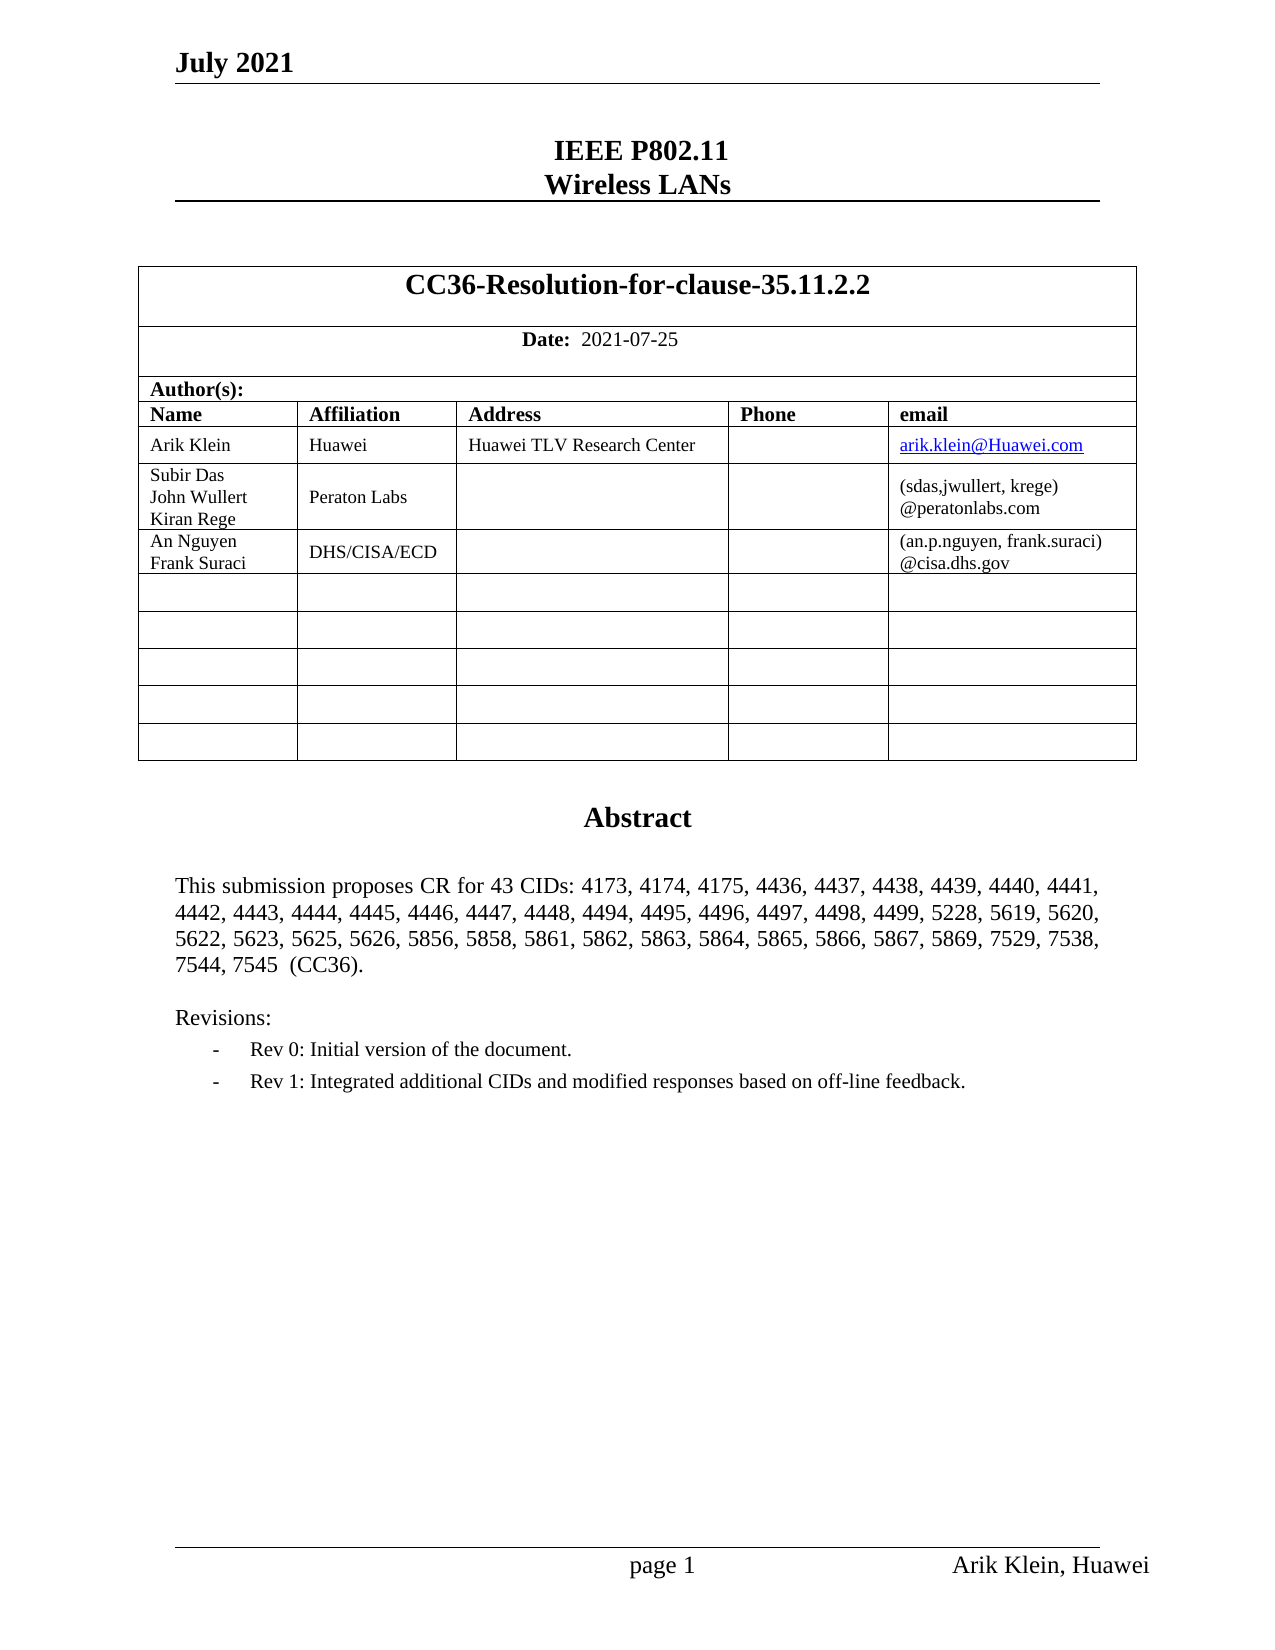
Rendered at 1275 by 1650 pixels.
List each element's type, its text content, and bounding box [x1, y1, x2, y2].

text Abstract [175, 800, 1100, 833]
table_cell Affiliation [298, 402, 456, 426]
text Revisions: [175, 1004, 1100, 1031]
table_cell [889, 724, 1136, 760]
table_cell DHS/CISA/ECD [298, 530, 456, 573]
table_cell (sdas,jwullert, krege) @peratonlabs.com [889, 464, 1136, 529]
table_cell [889, 649, 1136, 685]
table_header CC36-Resolution-for-clause-35.11.2.2 [139, 267, 1136, 326]
table_cell arik.klein@Huawei.com [889, 427, 1136, 463]
table_cell [729, 530, 888, 573]
table_cell [298, 724, 456, 760]
table_cell [457, 686, 728, 723]
table_cell Huawei [298, 427, 456, 463]
table_cell (an.p.nguyen, frank.suraci) @cisa.dhs.gov [889, 530, 1136, 573]
table_cell [729, 427, 888, 463]
table_cell [457, 612, 728, 648]
table_cell email [889, 402, 1136, 426]
table_cell [457, 574, 728, 611]
table_cell [298, 649, 456, 685]
table_cell Arik Klein [139, 427, 297, 463]
table_cell Phone [729, 402, 888, 426]
table_cell [298, 574, 456, 611]
table_cell [729, 464, 888, 529]
table_cell [139, 612, 297, 648]
table_cell [457, 649, 728, 685]
table_cell [889, 686, 1136, 723]
table_cell [729, 686, 888, 723]
table_cell [457, 530, 728, 573]
table_cell An Nguyen Frank Suraci [139, 530, 297, 573]
table_cell Peraton Labs [298, 464, 456, 529]
table_cell [298, 686, 456, 723]
table_cell [889, 612, 1136, 648]
text IEEE P802.11 Wireless LANs [175, 133, 1100, 200]
text This submission proposes CR for 43 CIDs: 4173, 4174, 4175, 4436, 4437, 4438, 4439, 4440, 4441, 4442, 4443, 4444, 4445, 4446, 4447, 4448, 4494, 4495, 4496, 4497, 4498, 4499, 5228, 5619, 5620, 5622, 5623, 5625, 5626, 5856, 5858, 5861, 5862, 5863, 5864, 5865, 5866, 5867, 5869, 7529, 7538, 7544, 7545 (CC36). [175, 872, 1100, 978]
table_cell [457, 464, 728, 529]
table_cell Huawei TLV Research Center [457, 427, 728, 463]
table_cell [139, 649, 297, 685]
table_cell [457, 724, 728, 760]
table_cell [298, 612, 456, 648]
table_cell [729, 724, 888, 760]
table_cell [729, 612, 888, 648]
table_cell Name [139, 402, 297, 426]
list Rev 0: Initial version of the document. [212, 1037, 1088, 1061]
table_cell [889, 574, 1136, 611]
table_cell Date: 2021-07-25 [139, 327, 1136, 376]
table_cell [729, 574, 888, 611]
list Rev 1: Integrated additional CIDs and modified responses based on off-line feedback. [212, 1069, 1088, 1093]
table_cell Subir Das John Wullert Kiran Rege [139, 464, 297, 529]
table_cell Author(s): [139, 377, 1136, 401]
table_cell [139, 724, 297, 760]
table_cell [139, 686, 297, 723]
table_cell Address [457, 402, 728, 426]
table_cell [139, 574, 297, 611]
table_cell [729, 649, 888, 685]
